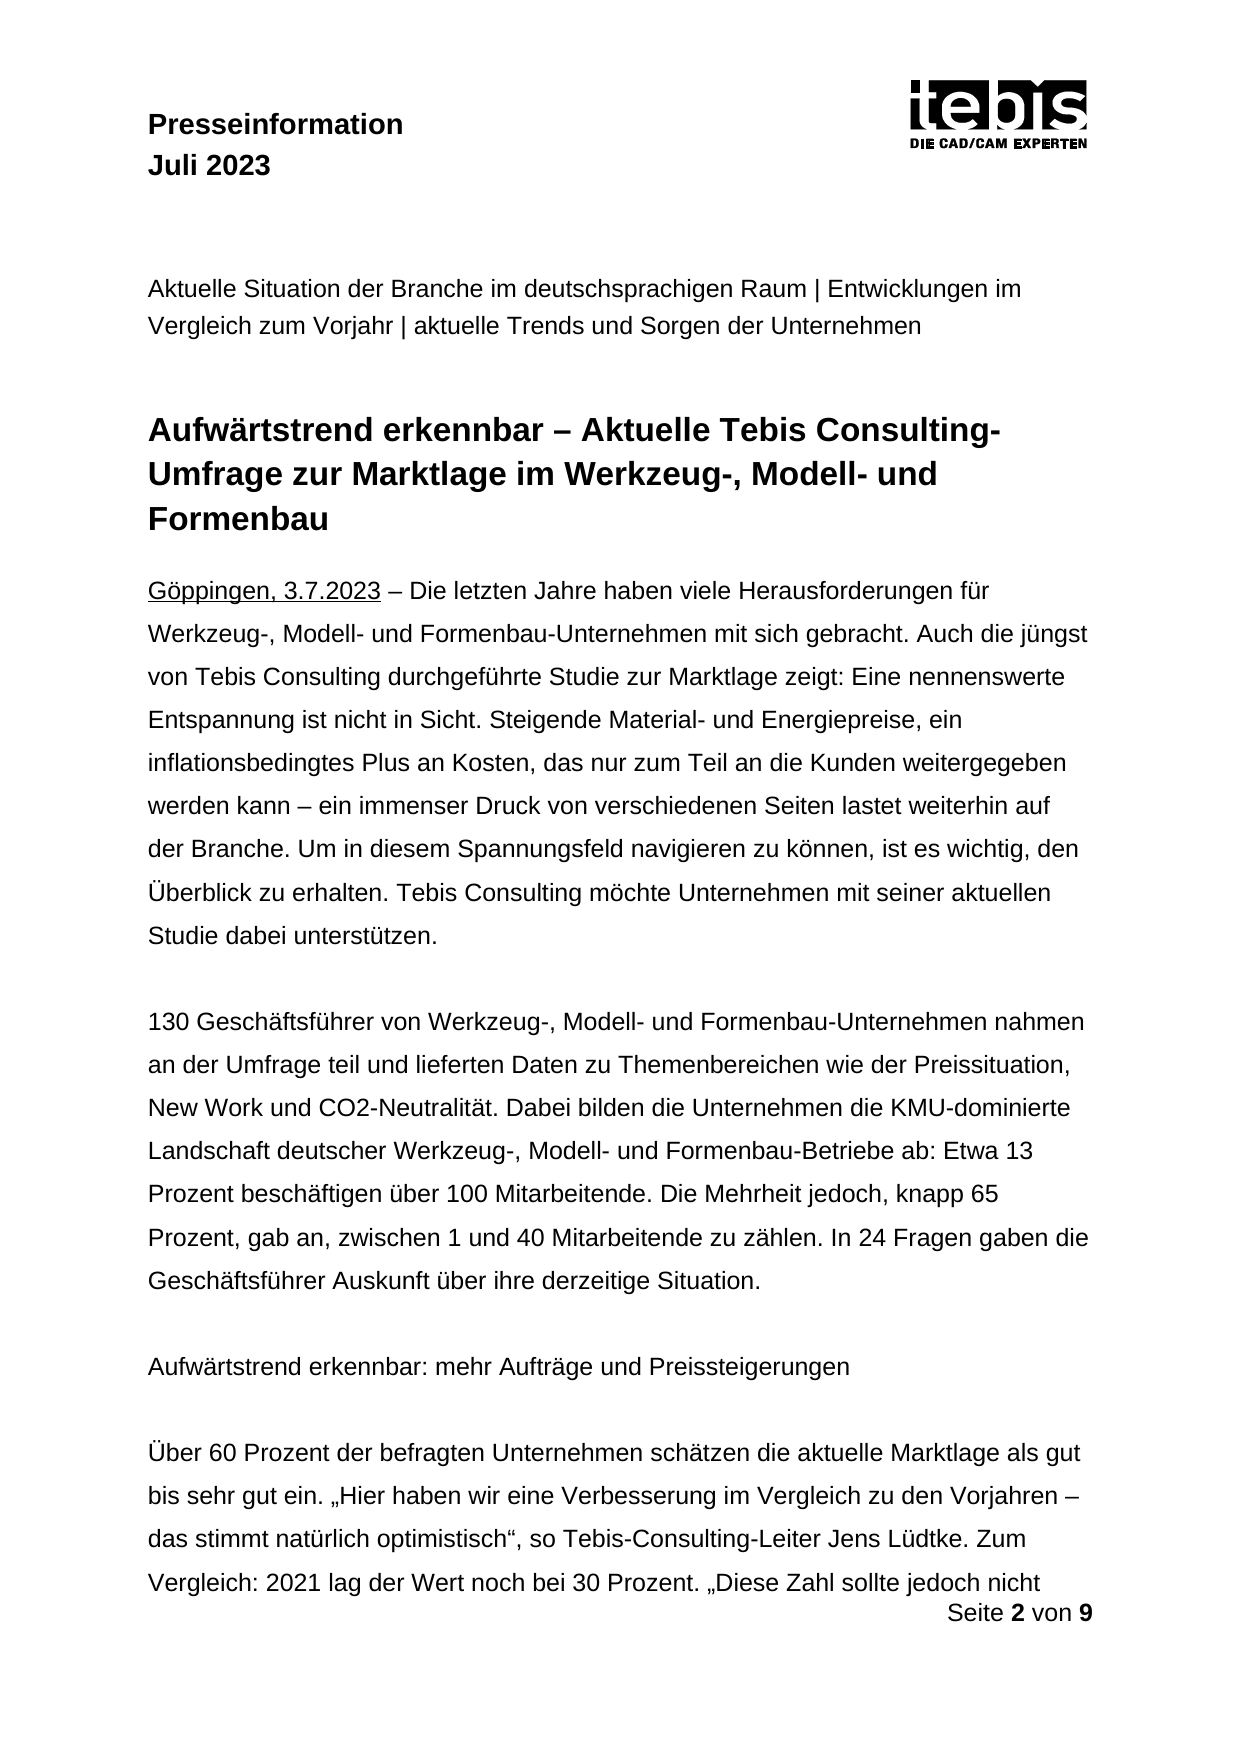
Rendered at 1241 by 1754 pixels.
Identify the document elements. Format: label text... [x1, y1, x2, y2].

text Aktuelle Situation der Branche im deutschsprachigen Raum | Entwicklungen im Vergleich zum Vorjahr | aktuelle Trends und Sorgen der Unternehmen [148, 265, 1093, 340]
text Aufwärtstrend erkennbar – Aktuelle Tebis Consulting-Umfrage zur Marktlage im Werkzeug-, Modell- und Formenbau [148, 410, 1093, 571]
text 130 Geschäftsführer von Werkzeug-, Modell- und Formenbau-Unternehmen nahmen an der Umfrage teil und lieferten Daten zu Themenbereichen wie der Preissituation, New Work und CO2-Neutralität. Dabei bilden die Unternehmen die KMU-dominierte Landschaft deutscher Werkzeug-, Modell- und Formenbau-Betriebe ab: Etwa 13 Prozent beschäftigen über 100 Mitarbeitende. Die Mehrheit jedoch, knapp 65 Prozent, gab an, zwischen 1 und 40 Mitarbeitende zu zählen. In 24 Fragen gaben die Geschäftsführer Auskunft über ihre derzeitige Situation. [148, 1007, 1093, 1294]
text Aufwärtstrend erkennbar: mehr Aufträge und Preissteigerungen [148, 1352, 1093, 1381]
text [148, 1438, 1093, 1596]
text Göppingen, 3.7.2023 – Die letzten Jahre haben viele Herausforderungen für Werkzeug-, Modell- und Formenbau-Unternehmen mit sich gebracht. Auch die jüngst von Tebis Consulting durchgeführte Studie zur Marktlage zeigt: Eine nennenswerte Entspannung ist nicht in Sicht. Steigende Material- und Energiepreise, ein inflationsbedingtes Plus an Kosten, das nur zum Teil an die Kunden weitergegeben werden kann – ein immenser Druck von verschiedenen Seiten lastet weiterhin auf der Branche. Um in diesem Spannungsfeld navigieren zu können, ist es wichtig, den Überblick zu erhalten. Tebis Consulting möchte Unternehmen mit seiner aktuellen Studie dabei unterstützen. [148, 576, 1093, 949]
